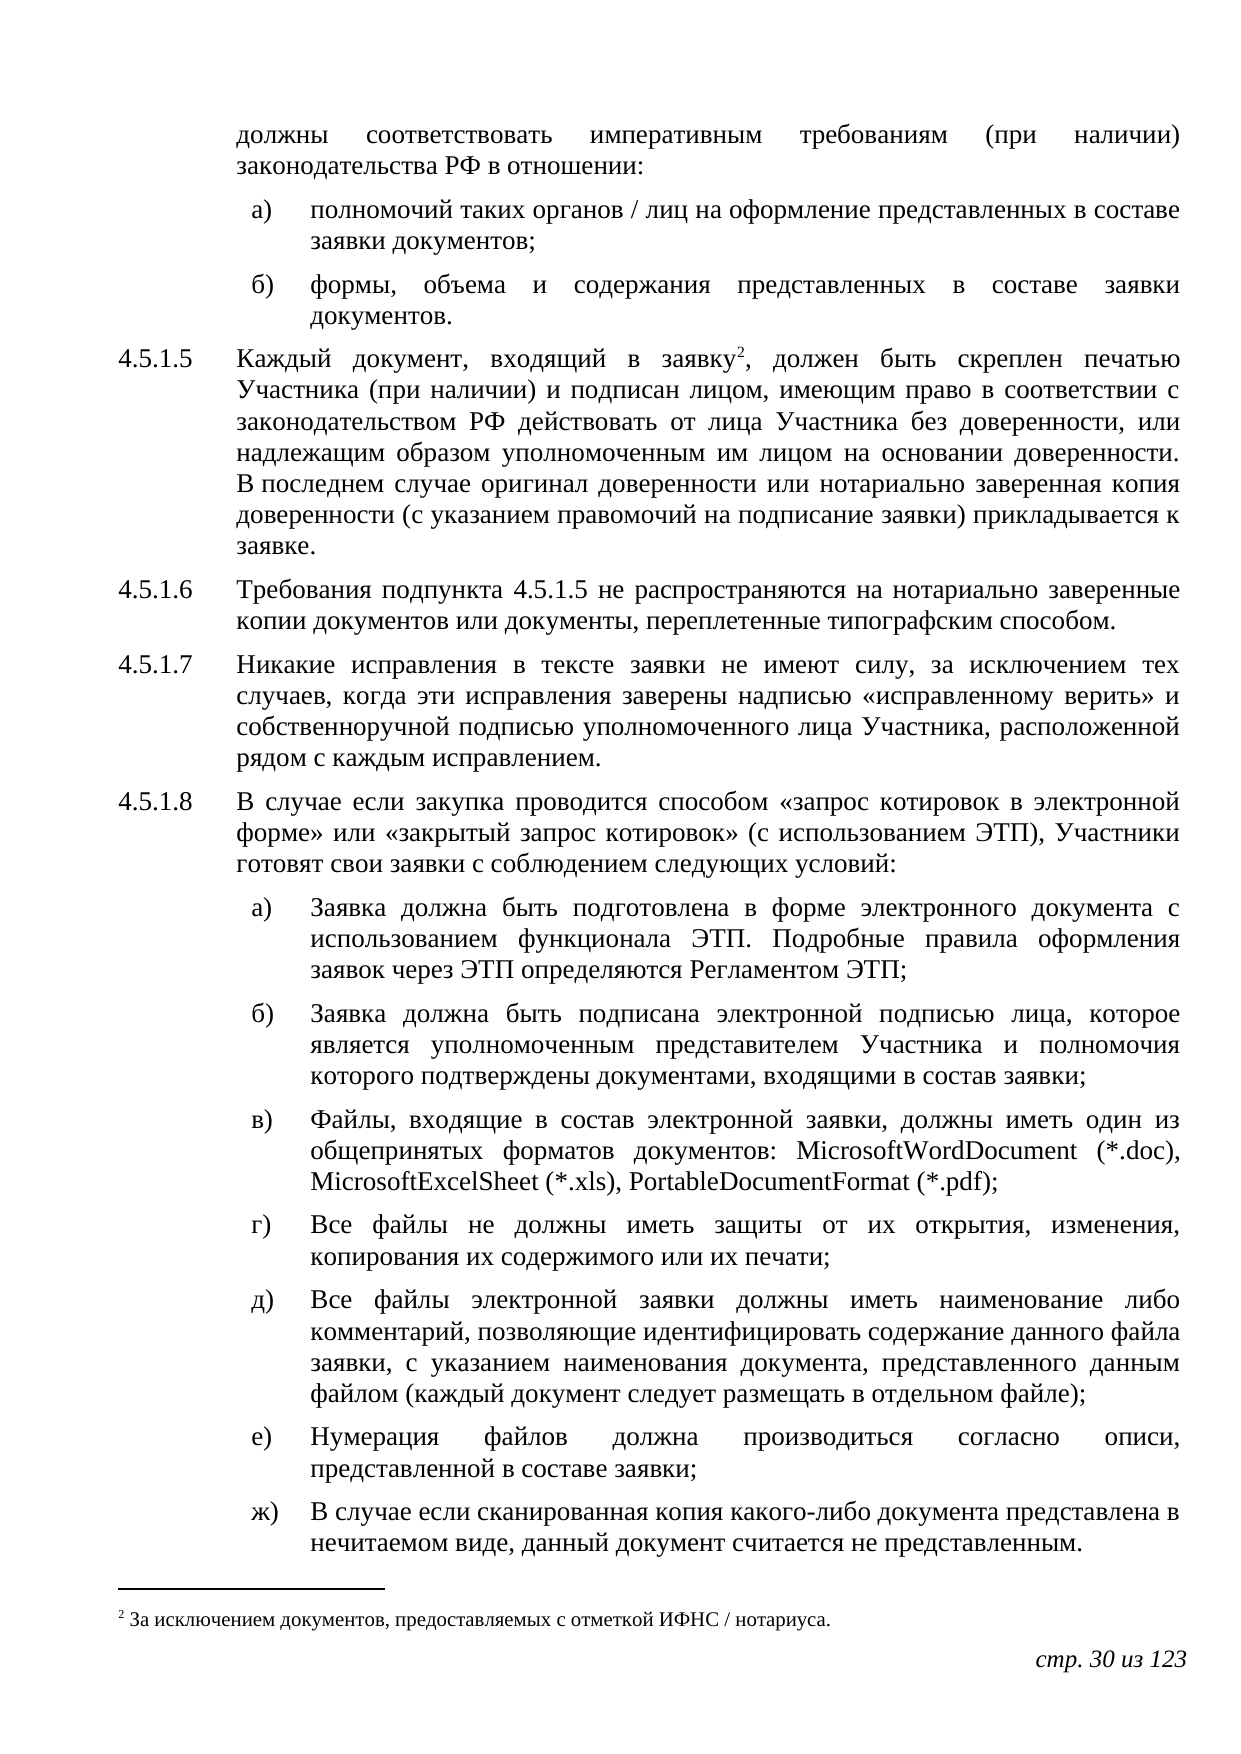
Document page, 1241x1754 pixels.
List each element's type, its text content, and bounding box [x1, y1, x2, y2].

text Нумерация файлов должна производиться согласно описи, представленной в составе заявки; [251, 1421, 1181, 1483]
text Все файлы электронной заявки должны иметь наименование либо комментарий, позволяющие идентифицировать содержание данного файла заявки, с указанием наименования документа, представленного данным файлом (каждый документ следует размещать в отдельном файле); [251, 1283, 1181, 1408]
text Все файлы не должны иметь защиты от их открытия, изменения, копирования их содержимого или их печати; [251, 1209, 1181, 1271]
list полномочий таких органов / лиц на оформление представленных в составе заявки документов; [251, 193, 1181, 255]
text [118, 118, 1181, 180]
text Заявка должна быть подготовлена в форме электронного документа с использованием функционала ЭТП. Подробные правила оформления заявок через ЭТП определяются Регламентом ЭТП; [251, 891, 1181, 984]
list Требования подпункта 4.5.1.5 не распространяются на нотариально заверенные копии документов или документы, переплетенные типографским способом. [118, 573, 1181, 635]
list Каждый документ, входящий в заявку, должен быть скреплен печатью Участника (при наличии) и подписан лицом, имеющим право в соответствии с законодательством РФ действовать от лица Участника без доверенности, или надлежащим образом уполномоченным им лицом на основании доверенности. В последнем случае оригинал доверенности или нотариально заверенная копия доверенности (с указанием правомочий на подписание заявки) прикладывается к заявке. [118, 342, 1181, 561]
list формы, объема и содержания представленных в составе заявки документов. [251, 268, 1181, 330]
text В случае если закупка проводится способом «запрос котировок в электронной форме» или «закрытый запрос котировок» (с использованием ЭТП), Участники готовят свои заявки с соблюдением следующих условий: [118, 785, 1181, 878]
text Файлы, входящие в состав электронной заявки, должны иметь один из общепринятых форматов документов: MicrosoftWordDocument (*.doc), MicrosoftExcelSheet (*.xls), PortableDocumentFormat (*.pdf); [251, 1103, 1181, 1196]
text В случае если сканированная копия какого-либо документа представлена в нечитаемом виде, данный документ считается не представленным. [251, 1495, 1181, 1558]
list Никакие исправления в тексте заявки не имеют силу, за исключением тех случаев, когда эти исправления заверены надписью «исправленному верить» и собственноручной подписью уполномоченного лица Участника, расположенной рядом с каждым исправлением. [118, 648, 1181, 772]
text Заявка должна быть подписана электронной подписью лица, которое является уполномоченным представителем Участника и полномочия которого подтверждены документами, входящими в состав заявки; [251, 997, 1181, 1090]
